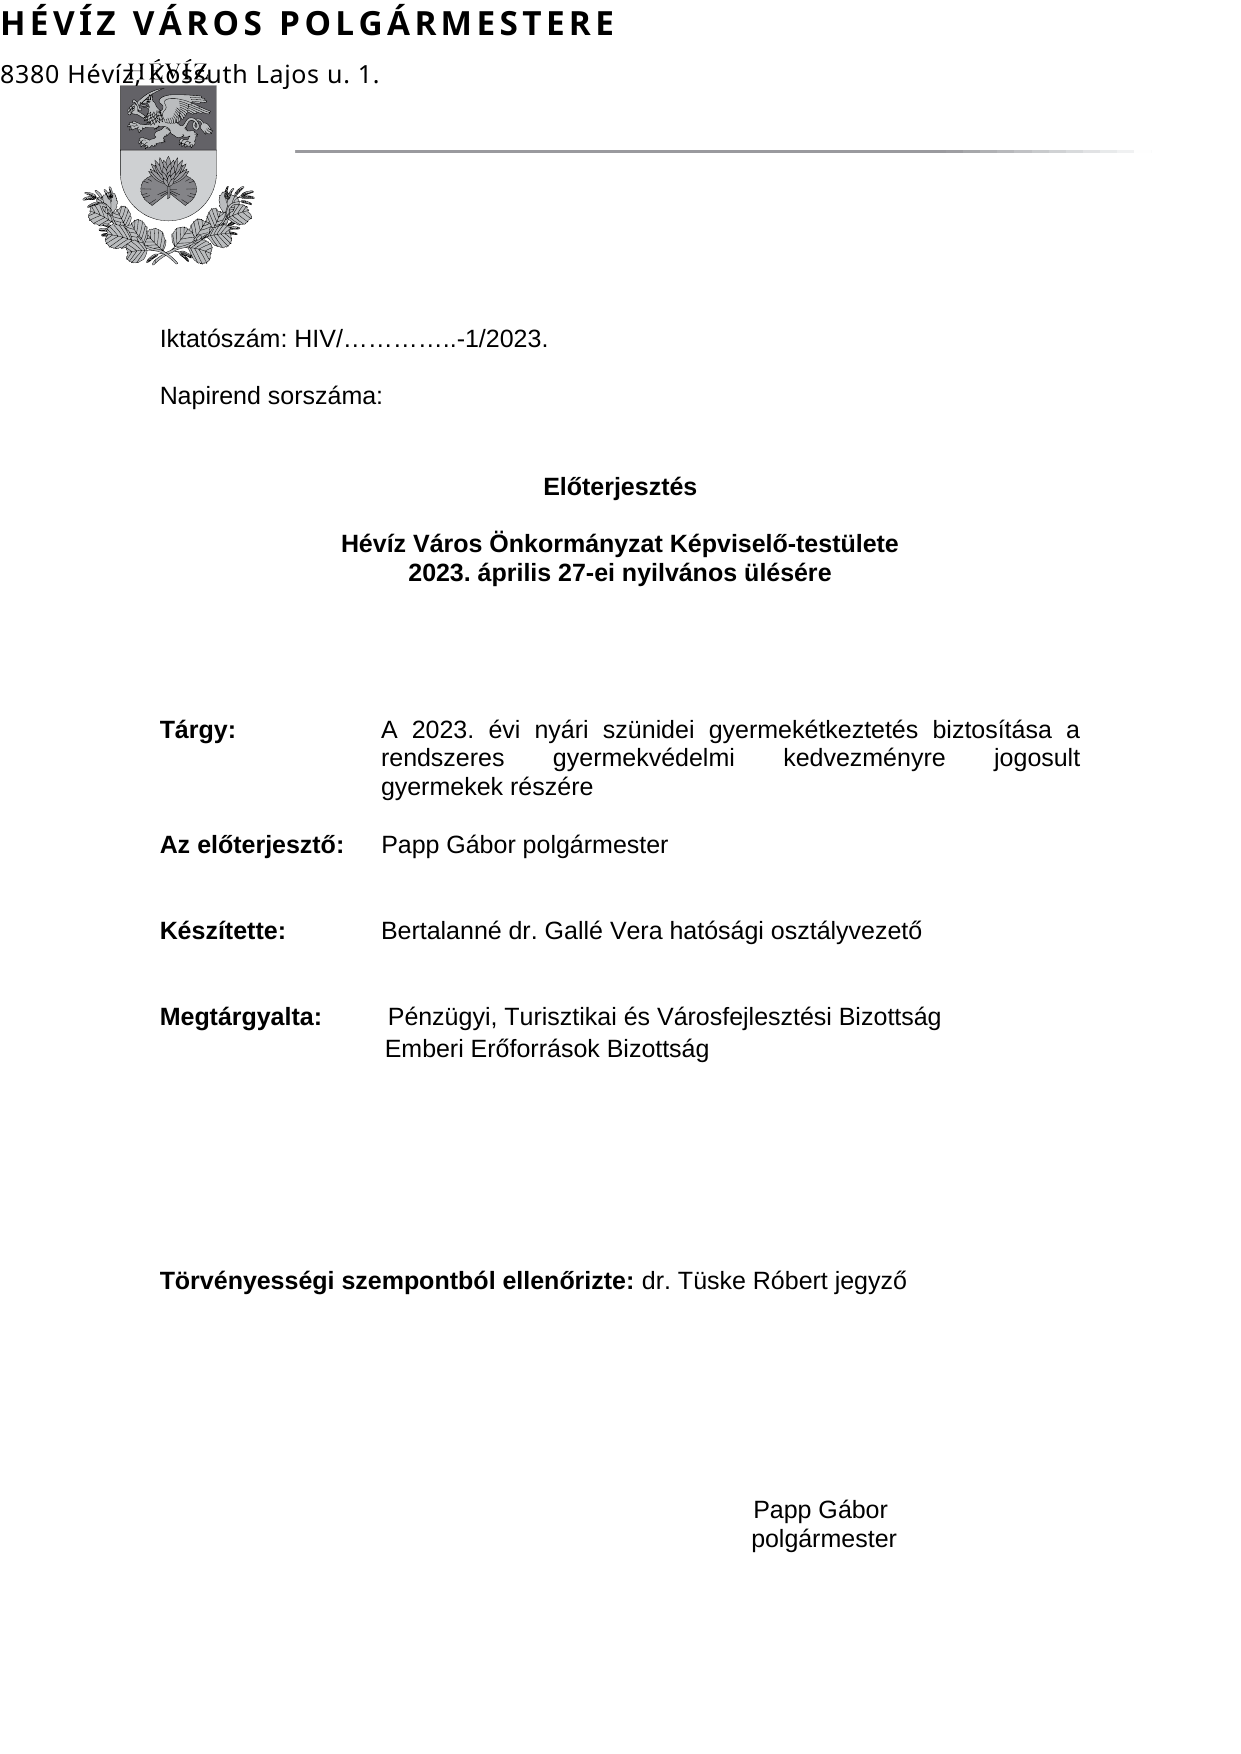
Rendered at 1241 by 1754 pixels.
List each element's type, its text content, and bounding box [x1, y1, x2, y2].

text Hévíz Város Önkormányzat Képviselő-testülete [159, 529, 1081, 558]
text Előterjesztés [159, 472, 1081, 501]
text Emberi Erőforrások Bizottság [159, 1034, 1081, 1063]
text 2023. április 27-ei nyilvános ülésére [159, 558, 1081, 587]
text Iktatószám: HIV/…………..-1/2023. [159, 324, 1081, 353]
text Papp Gábor [159, 1495, 1081, 1524]
text Az előterjesztő: Papp Gábor polgármester [159, 830, 1081, 858]
text polgármester [159, 1524, 1081, 1552]
text Tárgy: A 2023. évi nyári szünidei gyermekétkeztetés biztosítása a rendszeres gyermekvédelmi kedvezményre jogosult gyermekek részére [159, 715, 1081, 801]
text Készítette: Bertalanné dr. Gallé Vera hatósági osztályvezető [159, 916, 1081, 945]
text Törvényességi szempontból ellenőrizte: dr. Tüske Róbert jegyző [159, 1266, 1081, 1294]
text Napirend sorszáma: [159, 381, 1081, 410]
text Megtárgyalta: Pénzügyi, Turisztikai és Városfejlesztési Bizottság [159, 1001, 1081, 1030]
